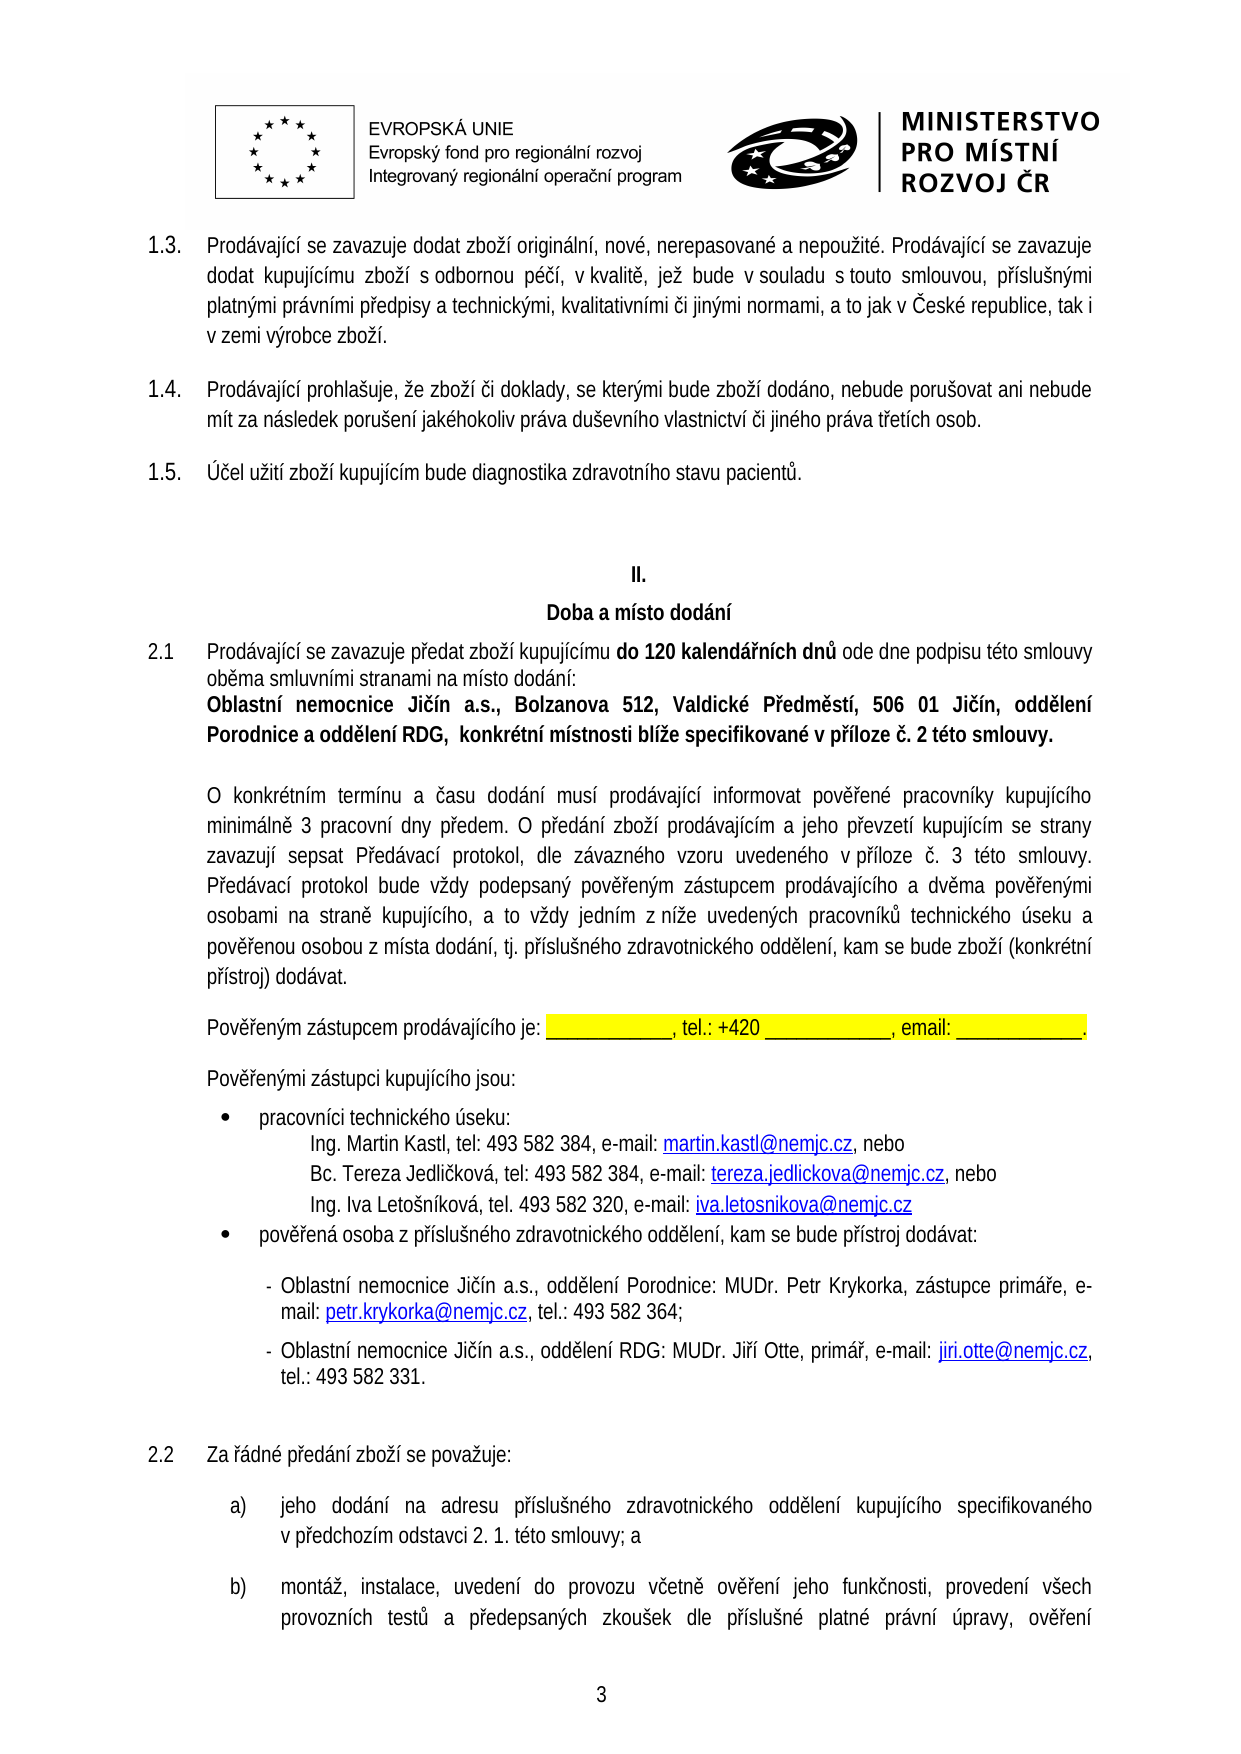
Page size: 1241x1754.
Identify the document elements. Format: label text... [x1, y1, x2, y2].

text - Oblastní nemocnice Jičín a.s., oddělení Porodnice: MUDr. Petr Krykorka, zástupce primáře, e-mail: petr.krykorka@nemjc.cz, tel.: 493 582 364; [266, 1272, 1093, 1324]
list jeho dodání na adresu příslušného zdravotnického oddělení kupujícího specifikovaného v předchozím odstavci 2. 1. této smlouvy; a [230, 1492, 1093, 1549]
list Prodávající prohlašuje, že zboží či doklady, se kterými bude zboží dodáno, nebude porušovat ani nebude mít za následek porušení jakéhokoliv práva duševního vlastnictví či jiného práva třetích osob. [148, 373, 1093, 432]
list pověřená osoba z příslušného zdravotnického oddělení, kam se bude přístroj dodávat: [221, 1221, 1093, 1247]
list Prodávající se zavazuje předat zboží kupujícímu do 120 kalendářních dnů ode dne podpisu této smlouvy oběma smluvními stranami na místo dodání: [148, 638, 1093, 691]
subtitle Doba a místo dodání [185, 599, 1093, 626]
list pracovníci technického úseku: [221, 1104, 1093, 1130]
text Pověřeným zástupcem prodávajícího je: ____________, tel.: +420 ____________, email: ____________. [207, 1014, 546, 1040]
list Ing. Iva Letošníková, tel. 493 582 320, e-mail: iva.letosnikova@nemjc.cz [310, 1191, 1093, 1217]
list O konkrétním termínu a času dodání musí prodávající informovat pověřené pracovníky kupujícího minimálně 3 pracovní dny předem. O předání zboží prodávajícím a jeho převzetí kupujícím se strany zavazují sepsat Předávací protokol, dle závazného vzoru uvedeného v příloze č. 3 této smlouvy. Předávací protokol bude vždy podepsaný pověřeným zástupcem prodávajícího a dvěma pověřenými osobami na straně kupujícího, a to vždy jedním z níže uvedených pracovníků technického úseku a pověřenou osobou z místa dodání, tj. příslušného zdravotnického oddělení, kam se bude zboží (konkrétní přístroj) dodávat. [207, 782, 1093, 989]
list Bc. Tereza Jedličková, tel: 493 582 384, e-mail: tereza.jedlickova@nemjc.cz, nebo [310, 1160, 1093, 1187]
list Účel užití zboží kupujícím bude diagnostika zdravotního stavu pacientů. [148, 457, 1093, 486]
list Za řádné předání zboží se považuje: [148, 1441, 1093, 1467]
text II. [185, 561, 1093, 587]
text Pověřenými zástupci kupujícího jsou: [207, 1065, 1093, 1091]
list Ing. Martin Kastl, tel: 493 582 384, e-mail: martin.kastl@nemjc.cz, nebo [310, 1130, 1093, 1156]
picture [184, 73, 1130, 230]
list Oblastní nemocnice Jičín a.s., Bolzanova 512, Valdické Předměstí, 506 01 Jičín, oddělení Porodnice a oddělení RDG, konkrétní místnosti blíže specifikované v příloze č. 2 této smlouvy. [207, 691, 1093, 747]
list Prodávající se zavazuje dodat zboží originální, nové, nerepasované a nepoužité. Prodávající se zavazuje dodat kupujícímu zboží s odbornou péčí, v kvalitě, jež bude v souladu s touto smlouvou, příslušnými platnými právními předpisy a technickými, kvalitativními či jinými normami, a to jak v České republice, tak i v zemi výrobce zboží. [148, 229, 1093, 349]
text - Oblastní nemocnice Jičín a.s., oddělení RDG: MUDr. Jiří Otte, primář, e-mail: jiri.otte@nemjc.cz, tel.: 493 582 331. [266, 1337, 1093, 1390]
